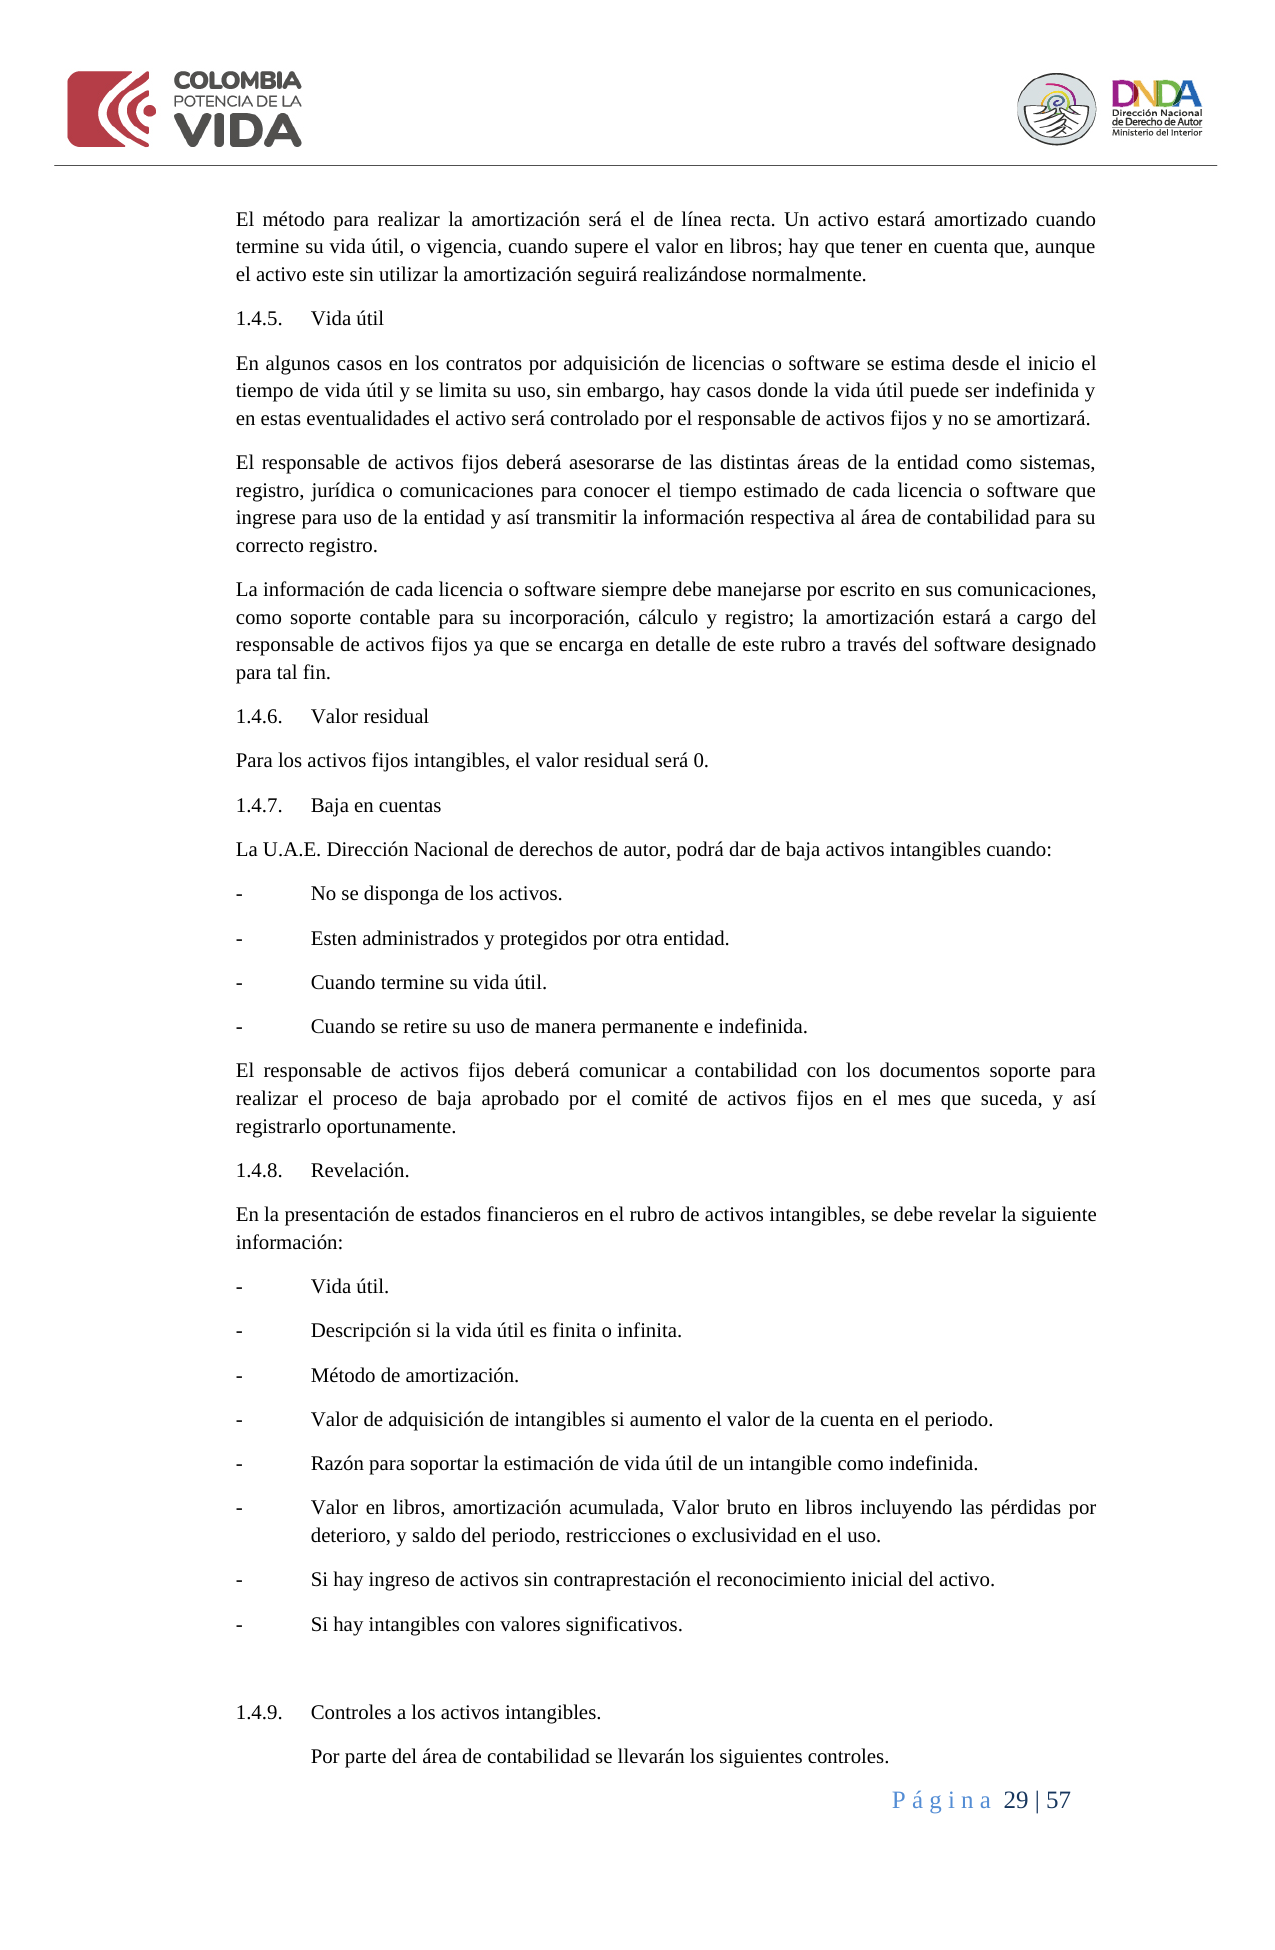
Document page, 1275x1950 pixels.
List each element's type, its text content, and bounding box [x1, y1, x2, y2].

text La U.A.E. Dirección Nacional de derechos de autor, podrá dar de baja activos intangibles cuando: [236, 837, 1098, 861]
text - Si hay intangibles con valores significativos. [236, 1611, 1098, 1636]
text En algunos casos en los contratos por adquisición de licencias o software se estima desde el inicio el tiempo de vida útil y se limita su uso, sin embargo, hay casos donde la vida útil puede ser indefinida y en estas eventualidades el activo será controlado por el responsable de activos fijos y no se amortizará. [236, 351, 1098, 430]
text 1.4.5. Vida útil [236, 306, 1098, 330]
text - Esten administrados y protegidos por otra entidad. [236, 926, 1098, 949]
text - Valor en libros, amortización acumulada, Valor bruto en libros incluyendo las pérdidas por deterioro, y saldo del periodo, restricciones o exclusividad en el uso. [236, 1495, 1098, 1547]
picture [1, 31, 1272, 186]
text - Descripción si la vida útil es finita o infinita. [236, 1318, 1098, 1342]
text - Valor de adquisición de intangibles si aumento el valor de la cuenta en el periodo. [236, 1407, 1098, 1431]
text - Si hay ingreso de activos sin contraprestación el reconocimiento inicial del activo. [236, 1567, 1098, 1591]
text - No se disponga de los activos. [236, 881, 1098, 905]
text - Método de amortización. [236, 1362, 1098, 1387]
text El responsable de activos fijos deberá comunicar a contabilidad con los documentos soporte para realizar el proceso de baja aprobado por el comité de activos fijos en el mes que suceda, y así registrarlo oportunamente. [236, 1058, 1098, 1138]
text - Razón para soportar la estimación de vida útil de un intangible como indefinida. [236, 1451, 1098, 1475]
text 1.4.9. Controles a los activos intangibles. [236, 1700, 1098, 1724]
text La información de cada licencia o software siempre debe manejarse por escrito en sus comunicaciones, como soporte contable para su incorporación, cálculo y registro; la amortización estará a cargo del responsable de activos fijos ya que se encarga en detalle de este rubro a través del software designado para tal fin. [236, 577, 1098, 684]
text Por parte del área de contabilidad se llevarán los siguientes controles. [236, 1744, 1098, 1768]
text 1.4.8. Revelación. [236, 1158, 1098, 1182]
text 1.4.6. Valor residual [236, 704, 1098, 728]
text - Vida útil. [236, 1274, 1098, 1298]
text - Cuando se retire su uso de manera permanente e indefinida. [236, 1014, 1098, 1038]
text El responsable de activos fijos deberá asesorarse de las distintas áreas de la entidad como sistemas, registro, jurídica o comunicaciones para conocer el tiempo estimado de cada licencia o software que ingrese para uso de la entidad y así transmitir la información respectiva al área de contabilidad para su correcto registro. [236, 450, 1098, 557]
text En la presentación de estados financieros en el rubro de activos intangibles, se debe revelar la siguiente información: [236, 1202, 1098, 1254]
text 1.4.7. Baja en cuentas [236, 793, 1098, 817]
text El método para realizar la amortización será el de línea recta. Un activo estará amortizado cuando termine su vida útil, o vigencia, cuando supere el valor en libros; hay que tener en cuenta que, aunque el activo este sin utilizar la amortización seguirá realizándose normalmente. [236, 207, 1098, 286]
text Para los activos fijos intangibles, el valor residual será 0. [236, 748, 1098, 772]
text - Cuando termine su vida útil. [236, 970, 1098, 994]
